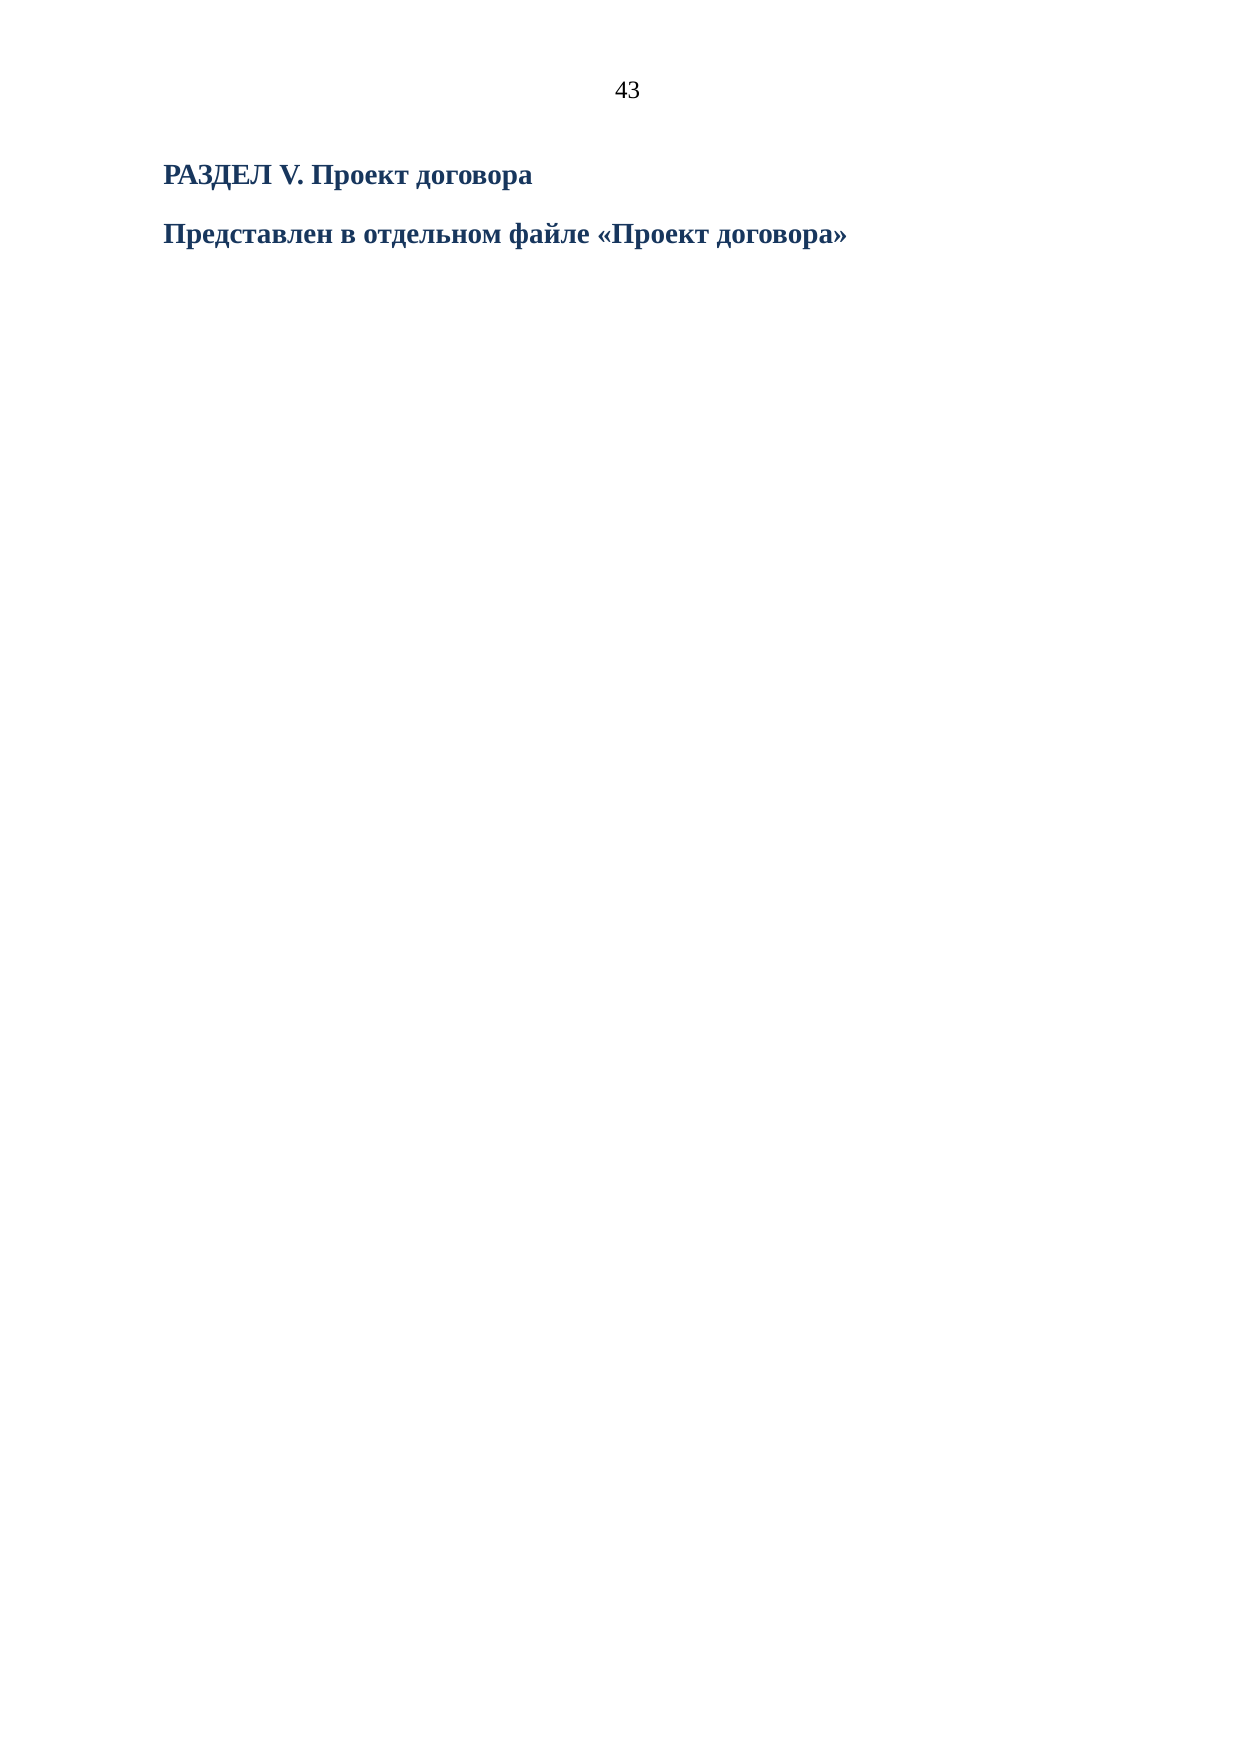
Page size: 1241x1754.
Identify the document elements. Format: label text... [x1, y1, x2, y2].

text Представлен в отдельном файле «Проект договора» [163, 216, 1137, 249]
text РАЗДЕЛ V. Проект договора [163, 157, 1137, 191]
